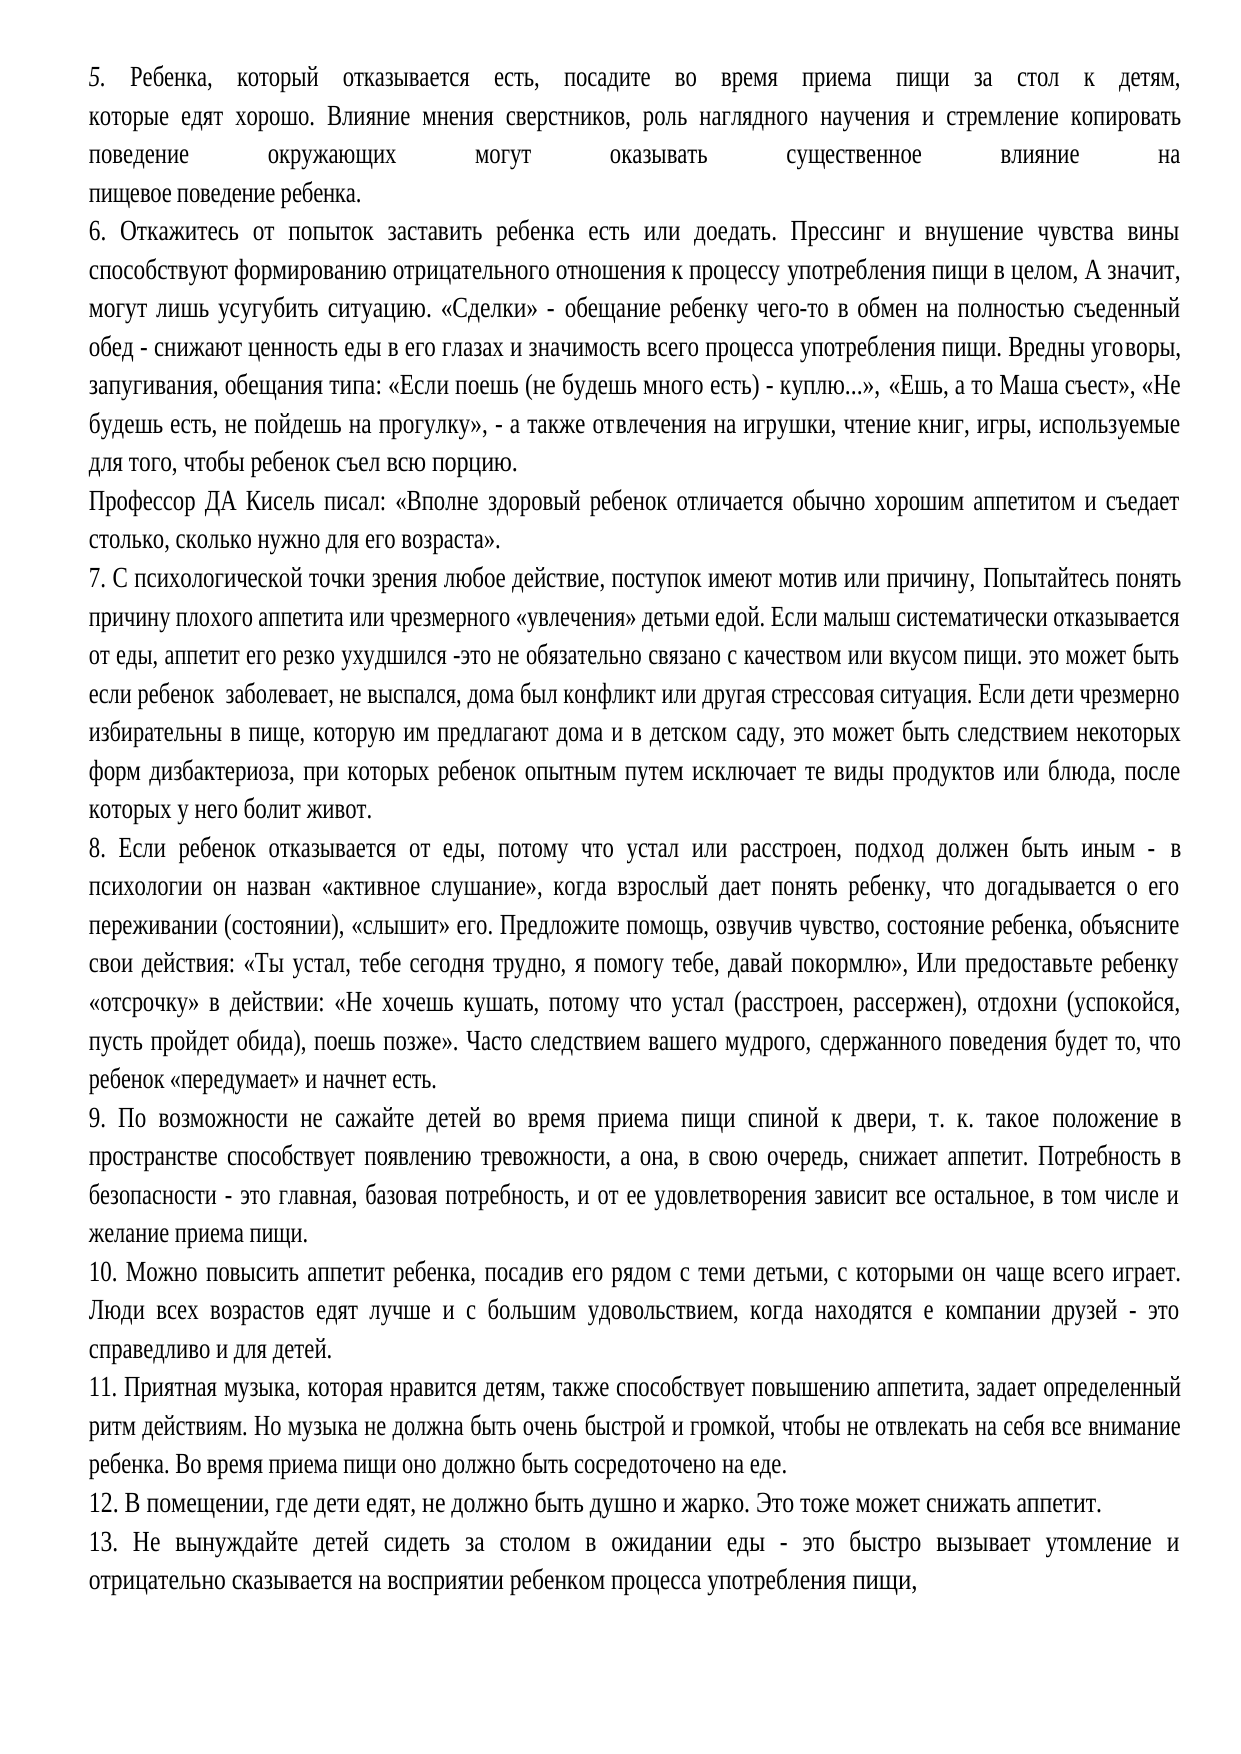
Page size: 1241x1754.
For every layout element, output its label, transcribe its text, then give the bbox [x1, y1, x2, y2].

text 6. Откажитесь от попыток заставить ребенка есть или доедать. Прессинг и внушение чувства вины способствуют формированию отрицательного отношения к процессу употребления пищи в целом, А значит, могут лишь усугубить ситуацию. «Сделки» - обещание ребенку чего-то в обмен на полностью съеденный обед - снижают ценность еды в его глазах и значимость всего процесса употребления пищи. Вредны уговоры, запугивания, обещания типа: «Если поешь (не будешь много есть) - куплю...», «Ешь, а то Маша съест», «Не будешь есть, не пойдешь на прогулку», - а также отвлечения на игрушки, чтение книг, игры, используемые для того, чтобы ребенок съел всю порцию. [89, 213, 1181, 478]
text 8. Если ребенок отказывается от еды, потому что устал или расстроен, подход должен быть иным - в психологии он назван «активное слушание», когда взрослый дает понять ребенку, что догадывается о его переживании (состоянии), «слышит» его. Предложите помощь, озвучив чувство, состояние ребенка, объясните свои действия: «Ты устал, тебе сегодня трудно, я помогу тебе, давай покормлю», Или предоставьте ребенку «отсрочку» в действии: «Не хочешь кушать, потому что устал (расстроен, рассержен), отдохни (успокойся, пусть пройдет обида), поешь позже». Часто следствием вашего мудрого, сдержанного поведения будет то, что ребенок «передумает» и начнет есть. [89, 830, 1181, 1095]
text 13. Не вынуждайте детей сидеть за столом в ожидании еды - это быстро вызывает утомление и отрицательно сказывается на восприятии ребенком процесса употребления пищи, [89, 1524, 1181, 1596]
text 7. С психологической точки зрения любое действие, поступок имеют мотив или причину, Попытайтесь понять причину плохого аппетита или чрезмерного «увлечения» детьми едой. Если малыш систематически отказывается от еды, аппетит его резко ухудшился -это не обязательно связано с качеством или вкусом пищи. это может быть если ребенок заболевает, не выспался, дома был конфликт или другая стрессовая ситуация. Если дети чрезмерно избирательны в пище, которую им предлагают дома и в детском саду, это может быть следствием некоторых форм дизбактериоза, при которых ребенок опытным путем исключает те виды продуктов или блюда, после которых у него болит живот. [89, 560, 1181, 825]
text 10. Можно повысить аппетит ребенка, посадив его рядом с теми детьми, с которыми он чаще всего играет. Люди всех возрастов едят лучше и с большим удовольствием, когда находятся е компании друзей - это справедливо и для детей. [89, 1254, 1181, 1364]
text 12. В помещении, где дети едят, не должно быть душно и жарко. Это тоже может снижать аппетит. [89, 1485, 1181, 1519]
text 5. Ребенка, который отказывается есть, посадите во время приема пищи за стол к детям, которые едят хорошо. Влияние мнения сверстников, роль наглядного научения и стремление копировать поведение окружающих могут оказывать существенное влияние на пищевое поведение ребенка. [89, 59, 1181, 208]
text 9. По возможности не сажайте детей во время приема пищи спиной к двери, т. к. такое положение в пространстве способствует появлению тревожности, а она, в свою очередь, снижает аппетит. Потребность в безопасности - это главная, базовая потребность, и от ее удовлетворения зависит все остальное, в том числе и желание приема пищи. [89, 1100, 1181, 1249]
text 11. Приятная музыка, которая нравится детям, также способствует повышению аппетита, задает определенный ритм действиям. Но музыка не должна быть очень быстрой и громкой, чтобы не отвлекать на себя все внимание ребенка. Во время приема пищи оно должно быть сосредоточено на еде. [89, 1369, 1181, 1480]
text Профессор ДА Кисель писал: «Вполне здоровый ребенок отличается обычно хорошим аппетитом и съедает столько, сколько нужно для его возраста». [89, 483, 1181, 555]
